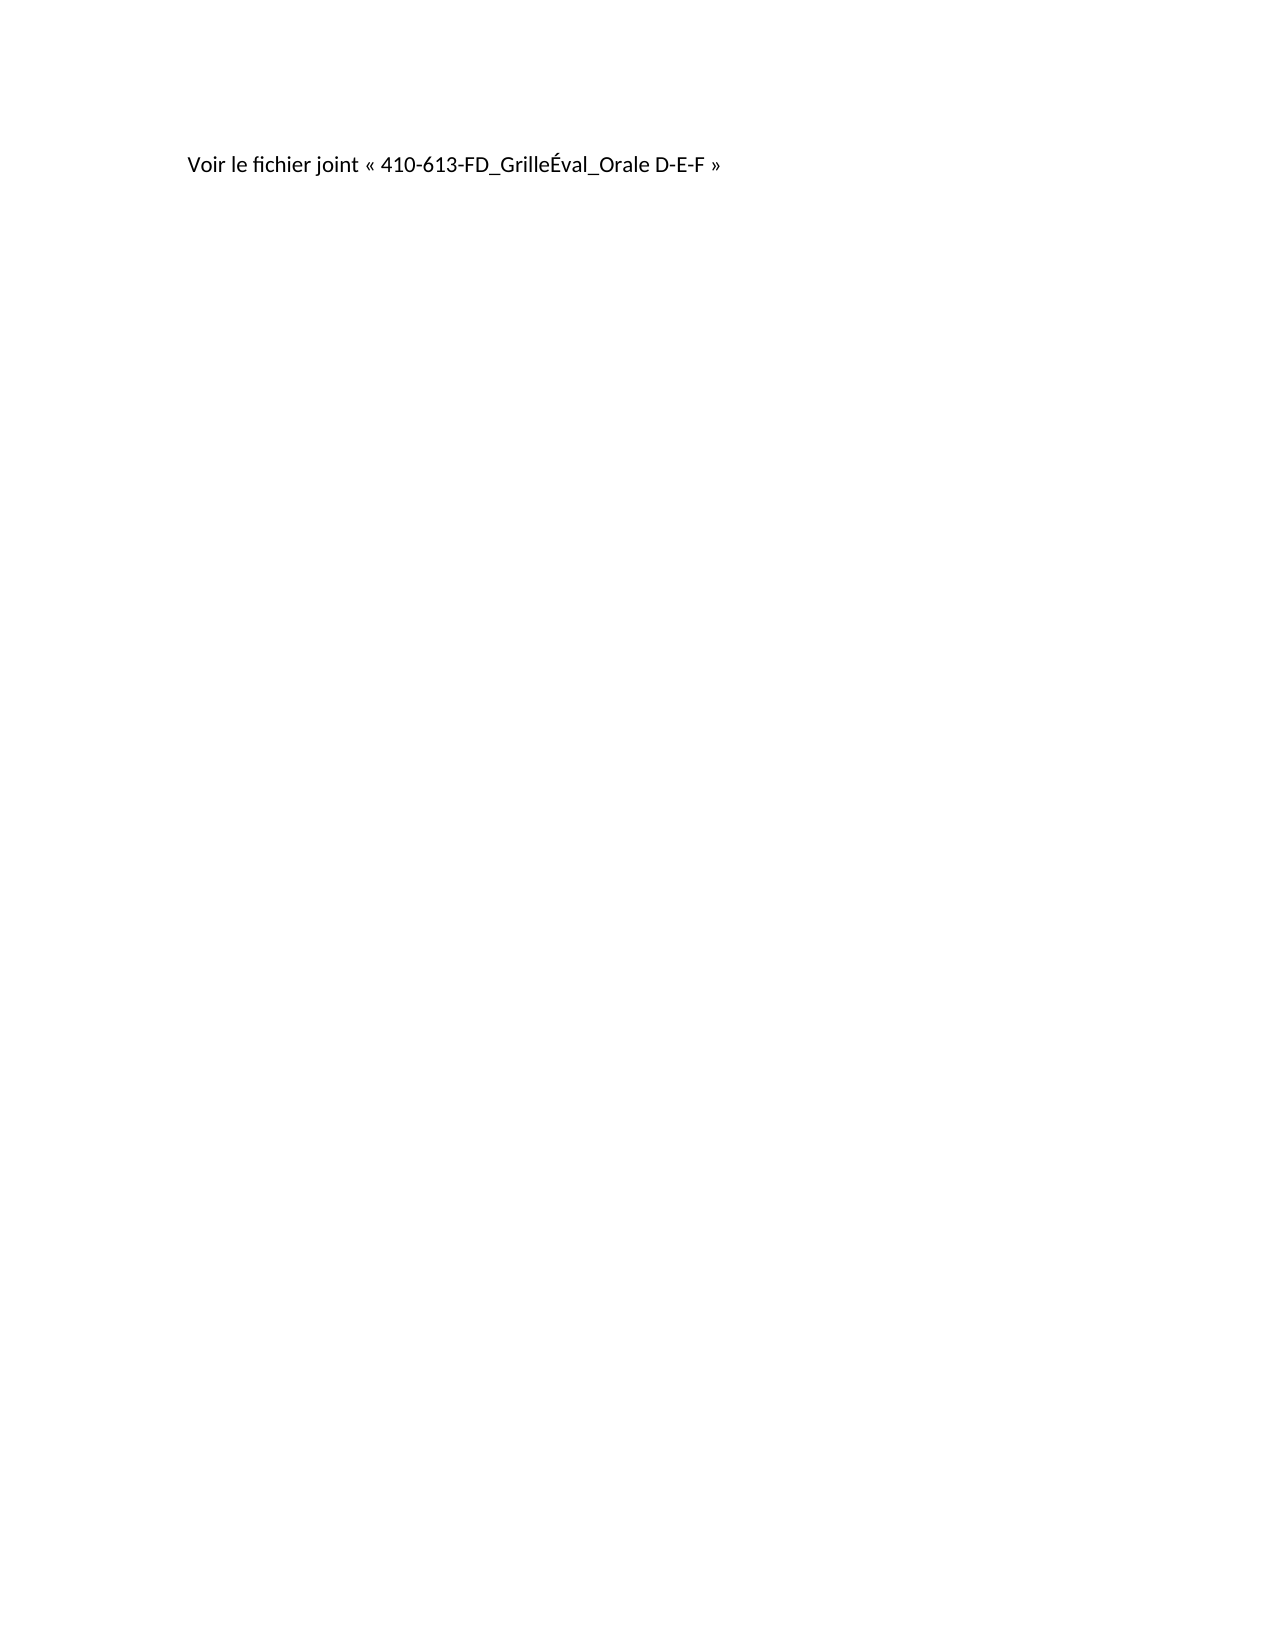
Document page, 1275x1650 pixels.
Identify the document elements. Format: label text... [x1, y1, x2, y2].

text Voir le fichier joint « 410-613-FD_GrilleÉval_Orale D-E-F » [187, 150, 1087, 178]
